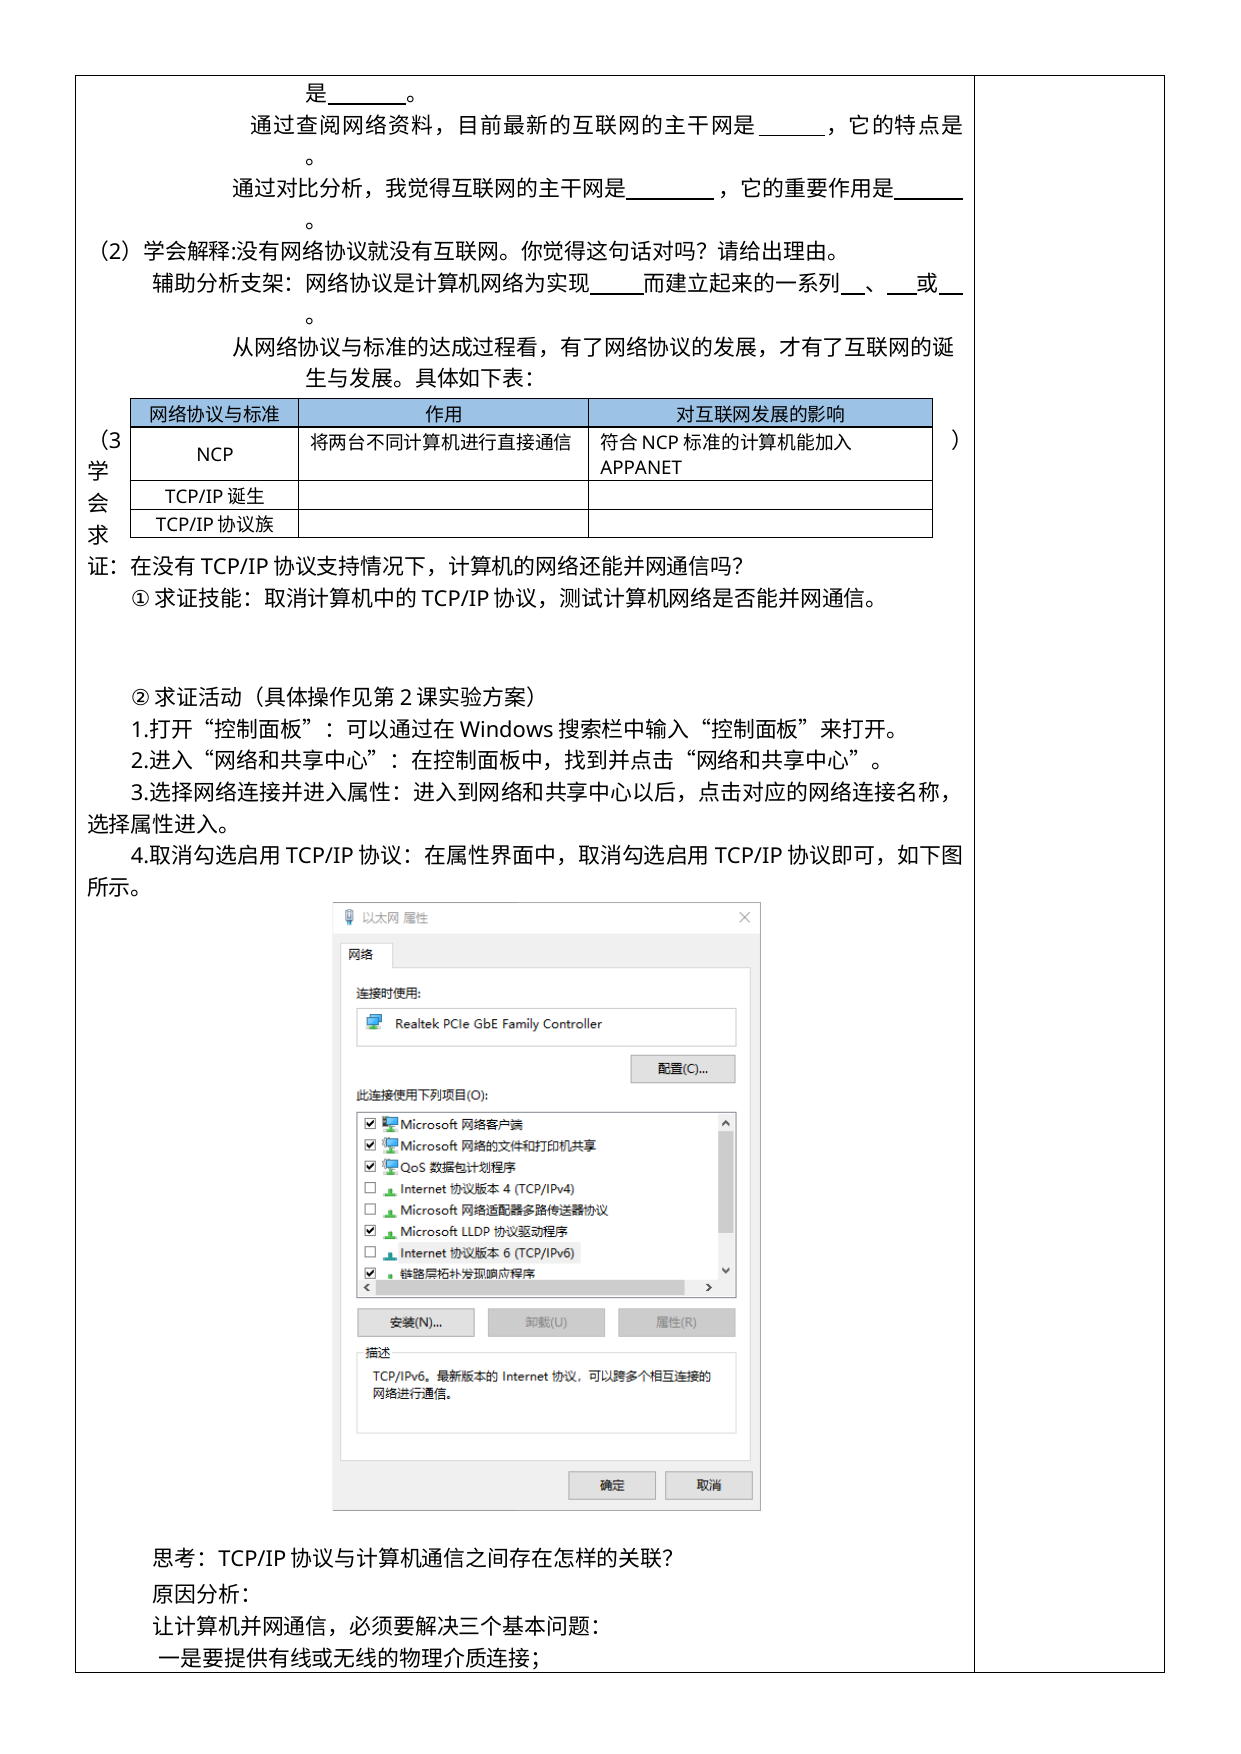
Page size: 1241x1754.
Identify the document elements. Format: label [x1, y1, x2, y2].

picture [332, 902, 761, 1511]
table_cell [76, 76, 974, 1672]
table_cell [975, 76, 1164, 1672]
